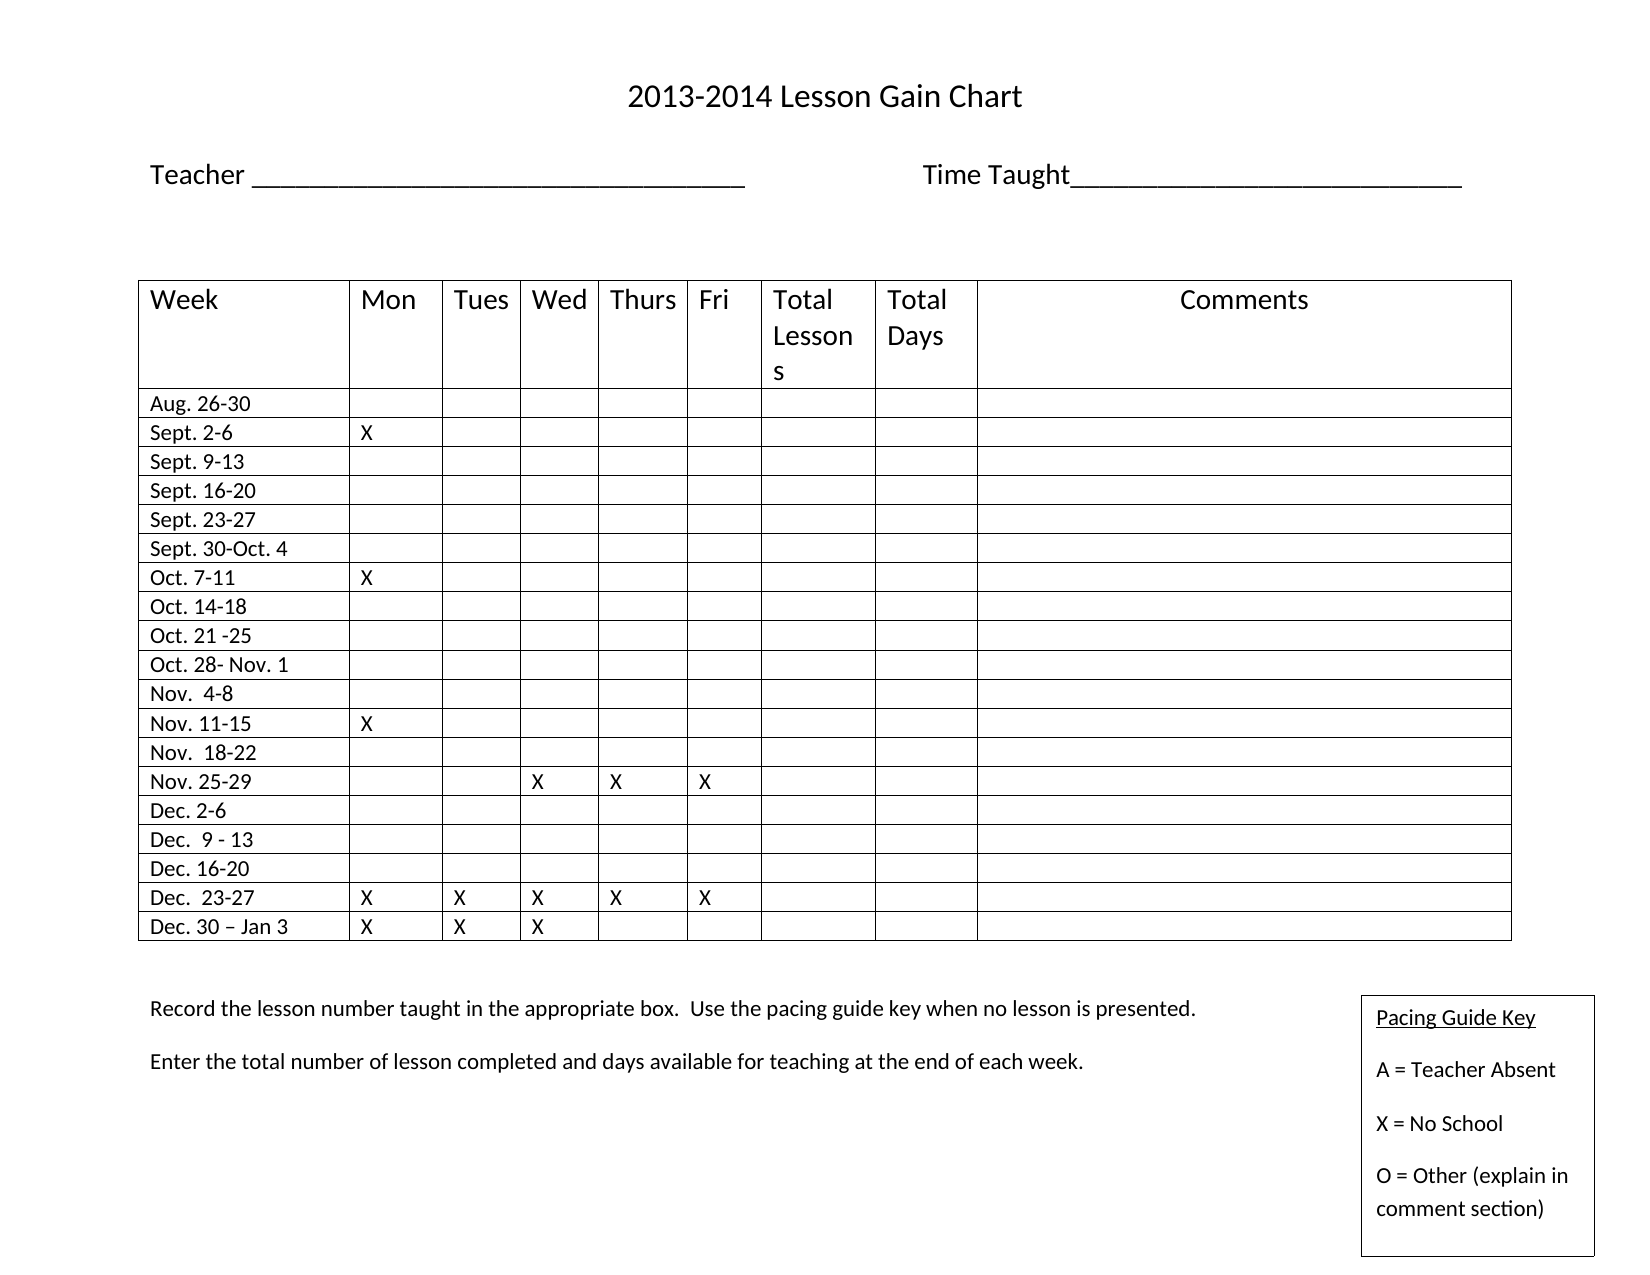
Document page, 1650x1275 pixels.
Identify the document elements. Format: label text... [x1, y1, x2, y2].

table_cell [762, 883, 875, 911]
text Record the lesson number taught in the appropriate box. Use the pacing guide key when no lesson is presented. [150, 994, 1500, 1022]
table_cell [876, 825, 977, 853]
table_cell [599, 592, 687, 620]
table_cell [599, 680, 687, 708]
table_cell [688, 854, 761, 882]
table_cell [350, 738, 442, 766]
table_cell [978, 447, 1511, 475]
table_cell [521, 651, 598, 678]
table_cell [762, 738, 875, 766]
table_cell [978, 651, 1511, 678]
table_cell [521, 476, 598, 504]
table_cell X [521, 912, 598, 940]
table_header Wed [521, 281, 598, 388]
table_cell [762, 767, 875, 795]
table_cell Oct. 7-11 [139, 563, 349, 591]
table_header Comments [978, 281, 1511, 388]
table_cell [599, 912, 687, 940]
table_cell [688, 651, 761, 678]
table_cell [521, 738, 598, 766]
table_header Fri [688, 281, 761, 388]
table_cell [762, 621, 875, 649]
table_cell [443, 709, 520, 737]
table_cell [762, 709, 875, 737]
table_header Week [139, 281, 349, 388]
table_cell [876, 534, 977, 562]
table_cell [443, 389, 520, 417]
table_cell [443, 796, 520, 824]
table_cell [688, 738, 761, 766]
table_cell [599, 476, 687, 504]
table_cell X [443, 912, 520, 940]
table_cell [688, 680, 761, 708]
table_cell [521, 796, 598, 824]
table_cell [599, 563, 687, 591]
table_cell [876, 883, 977, 911]
table_cell [599, 825, 687, 853]
table_cell [978, 854, 1511, 882]
table_cell Sept. 9-13 [139, 447, 349, 475]
table_cell Aug. 26-30 [139, 389, 349, 417]
table_cell [599, 418, 687, 446]
table_cell [599, 534, 687, 562]
table_cell [876, 592, 977, 620]
table_cell [978, 680, 1511, 708]
table_cell [688, 912, 761, 940]
table_cell [978, 912, 1511, 940]
table_cell X [521, 767, 598, 795]
table_cell [876, 651, 977, 678]
table_cell [688, 418, 761, 446]
table_cell X [350, 563, 442, 591]
table_cell [876, 912, 977, 940]
table_cell [350, 534, 442, 562]
table_cell [521, 447, 598, 475]
table_cell Oct. 28- Nov. 1 [139, 651, 349, 678]
table_cell [762, 418, 875, 446]
table_cell [350, 796, 442, 824]
table_cell [688, 709, 761, 737]
table_cell [688, 447, 761, 475]
table_cell [978, 767, 1511, 795]
table_cell [443, 767, 520, 795]
table_header Tues [443, 281, 520, 388]
table_cell X [350, 418, 442, 446]
table_cell [521, 680, 598, 708]
table_cell [350, 476, 442, 504]
table_cell [443, 680, 520, 708]
table_cell [350, 621, 442, 649]
table_header Total Days [876, 281, 977, 388]
table_cell [521, 389, 598, 417]
table_cell [599, 738, 687, 766]
table_cell [443, 651, 520, 678]
table_cell Sept. 30-Oct. 4 [139, 534, 349, 562]
table_cell [443, 592, 520, 620]
table_cell [978, 738, 1511, 766]
table_cell [688, 389, 761, 417]
table_cell X [350, 912, 442, 940]
table_cell [443, 854, 520, 882]
text Teacher __________________________________ Time Taught___________________________ [150, 156, 1500, 192]
table_cell [762, 912, 875, 940]
table_cell [978, 883, 1511, 911]
table_cell [762, 389, 875, 417]
table_cell X [350, 709, 442, 737]
table_cell [876, 796, 977, 824]
table_cell [443, 476, 520, 504]
table_cell [876, 476, 977, 504]
table_cell Sept. 23-27 [139, 505, 349, 533]
table_cell [762, 563, 875, 591]
table_cell [688, 476, 761, 504]
table_cell [762, 854, 875, 882]
table_cell [978, 534, 1511, 562]
table_cell [876, 680, 977, 708]
table_cell [599, 854, 687, 882]
table_cell [521, 534, 598, 562]
table_cell [350, 680, 442, 708]
table_cell [978, 418, 1511, 446]
table_cell [599, 796, 687, 824]
table_cell Nov. 4-8 [139, 680, 349, 708]
text Enter the total number of lesson completed and days available for teaching at the end of each week. [150, 1047, 1361, 1075]
table_cell [599, 709, 687, 737]
table_cell [978, 592, 1511, 620]
table_cell [762, 680, 875, 708]
table_cell Dec. 9 - 13 [139, 825, 349, 853]
table_cell Dec. 30 – Jan 3 [139, 912, 349, 940]
table_cell [876, 447, 977, 475]
table_cell [443, 738, 520, 766]
table_cell [688, 505, 761, 533]
table_cell [876, 505, 977, 533]
table_cell X [688, 767, 761, 795]
table_cell X [688, 883, 761, 911]
table_cell [350, 389, 442, 417]
table_cell [978, 709, 1511, 737]
table_cell Dec. 16-20 [139, 854, 349, 882]
table_cell Oct. 14-18 [139, 592, 349, 620]
table_cell Dec. 23-27 [139, 883, 349, 911]
table_cell [599, 505, 687, 533]
table_cell [978, 563, 1511, 591]
table_cell [688, 534, 761, 562]
table_cell [443, 563, 520, 591]
table_cell [978, 825, 1511, 853]
table_cell [688, 563, 761, 591]
table_cell [876, 738, 977, 766]
table_cell [762, 447, 875, 475]
table_cell [978, 389, 1511, 417]
table_cell [521, 418, 598, 446]
table_cell [350, 825, 442, 853]
table_cell [688, 825, 761, 853]
table_cell X [599, 767, 687, 795]
table_cell [521, 825, 598, 853]
table_cell [443, 418, 520, 446]
table_cell [521, 621, 598, 649]
table_cell Nov. 11-15 [139, 709, 349, 737]
table_cell [876, 767, 977, 795]
table_cell [978, 621, 1511, 649]
table_cell [876, 709, 977, 737]
table_cell [599, 389, 687, 417]
table_cell [350, 854, 442, 882]
table_cell Sept. 2-6 [139, 418, 349, 446]
table_cell [443, 825, 520, 853]
table_cell [350, 505, 442, 533]
table_cell Nov. 25-29 [139, 767, 349, 795]
table_cell [978, 476, 1511, 504]
table_cell [521, 592, 598, 620]
table_cell [688, 621, 761, 649]
table_cell X [599, 883, 687, 911]
table_cell X [350, 883, 442, 911]
table_cell [521, 709, 598, 737]
table_cell [876, 621, 977, 649]
table_cell [443, 505, 520, 533]
table_header Mon [350, 281, 442, 388]
table_cell Oct. 21 -25 [139, 621, 349, 649]
table_cell [350, 592, 442, 620]
table_cell [443, 621, 520, 649]
table_cell [978, 505, 1511, 533]
table_cell [762, 651, 875, 678]
table_cell [762, 592, 875, 620]
table_header Total Lessons [762, 281, 875, 388]
table_cell [599, 651, 687, 678]
table_cell Sept. 16-20 [139, 476, 349, 504]
table_cell [688, 592, 761, 620]
table_cell [762, 476, 875, 504]
table_cell [599, 621, 687, 649]
table_cell [350, 651, 442, 678]
table_cell X [521, 883, 598, 911]
table_cell [443, 447, 520, 475]
table_cell [443, 534, 520, 562]
table_cell Dec. 2-6 [139, 796, 349, 824]
table_cell [876, 563, 977, 591]
table_cell [350, 447, 442, 475]
table_cell [762, 825, 875, 853]
table_cell [876, 418, 977, 446]
table_cell [688, 796, 761, 824]
table_cell X [443, 883, 520, 911]
table_cell [978, 796, 1511, 824]
table_cell [521, 854, 598, 882]
table_cell [599, 447, 687, 475]
table_header Thurs [599, 281, 687, 388]
table_cell [876, 389, 977, 417]
table_cell [350, 767, 442, 795]
table_cell Nov. 18-22 [139, 738, 349, 766]
table_cell [762, 534, 875, 562]
table_cell [521, 505, 598, 533]
table_cell [762, 505, 875, 533]
table_cell [521, 563, 598, 591]
table_cell [876, 854, 977, 882]
table_cell [762, 796, 875, 824]
